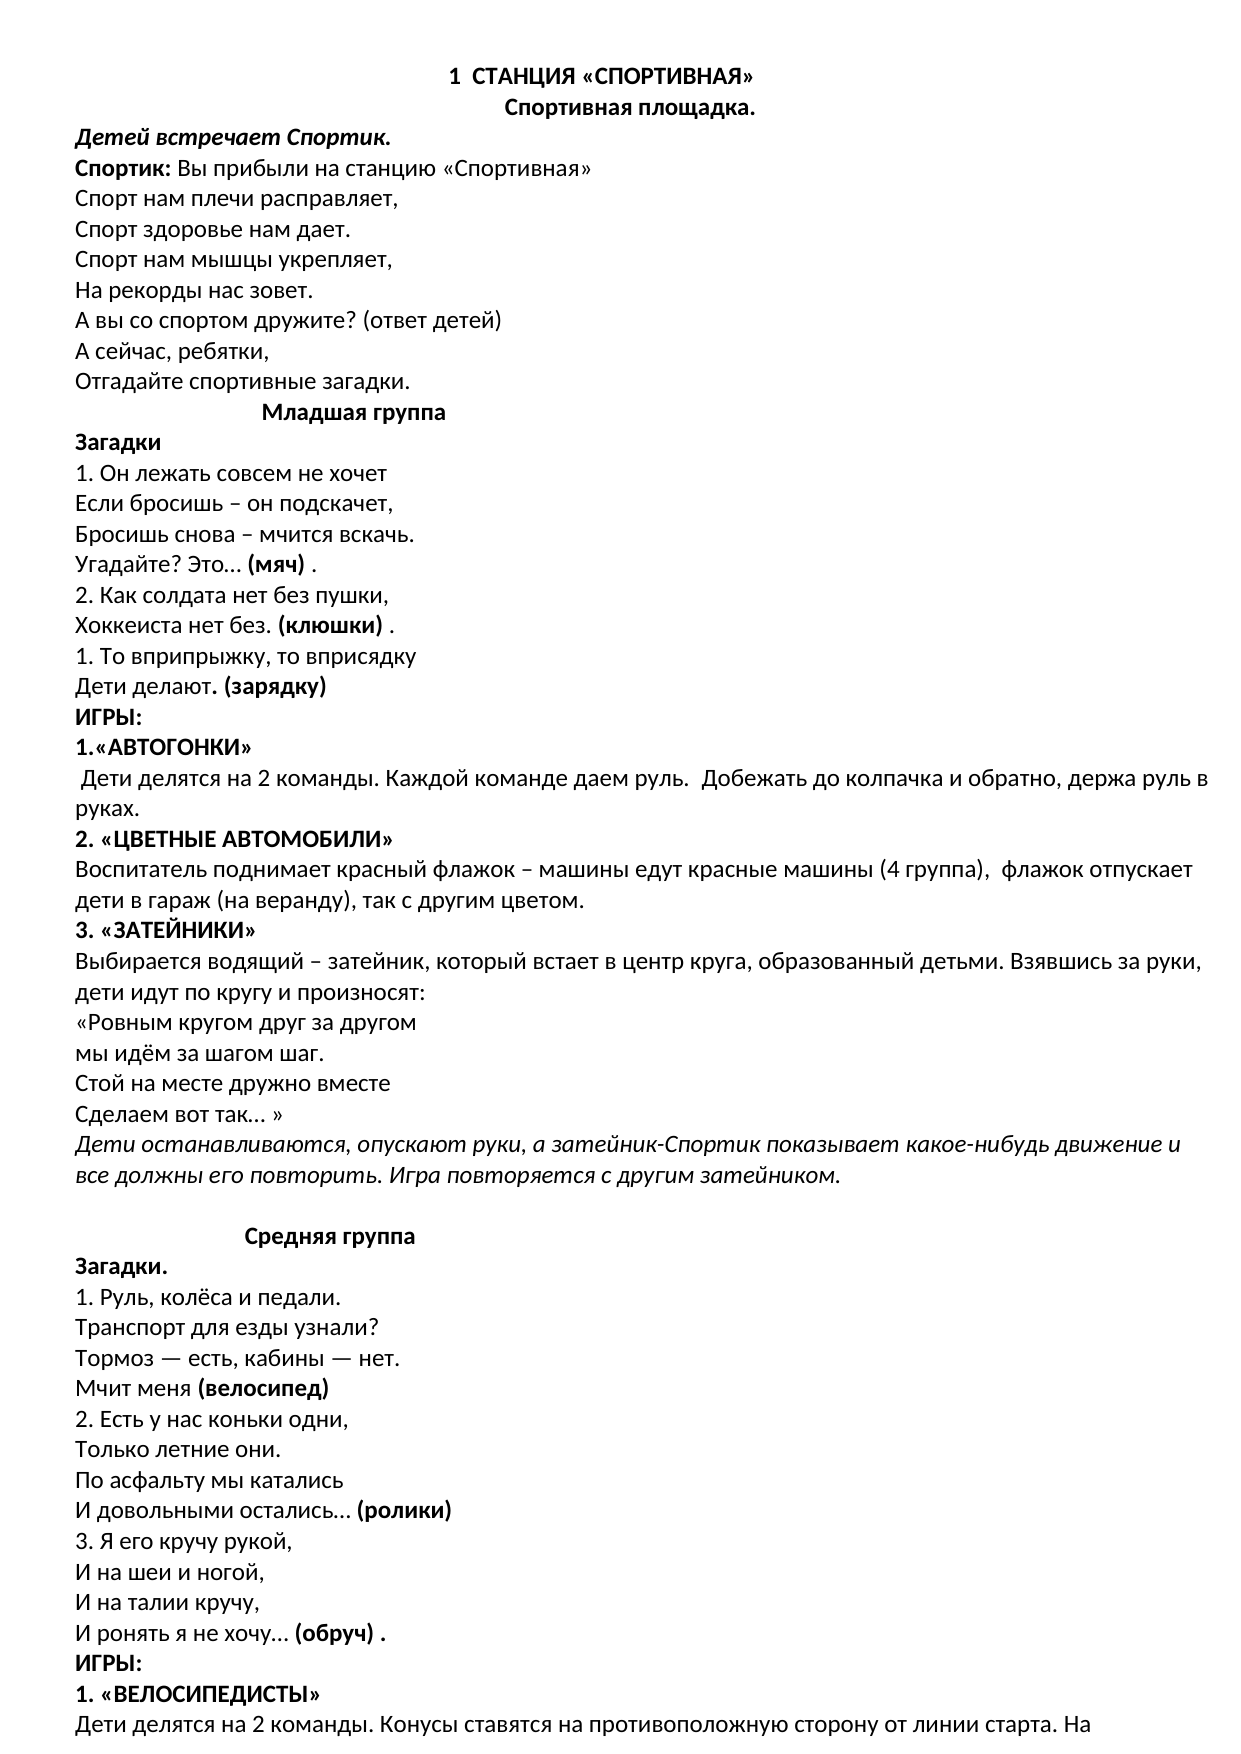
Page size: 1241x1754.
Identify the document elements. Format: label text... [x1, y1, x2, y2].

text 1 СТАНЦИЯ «СПОРТИВНАЯ» [75, 60, 1211, 91]
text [75, 91, 1211, 1739]
